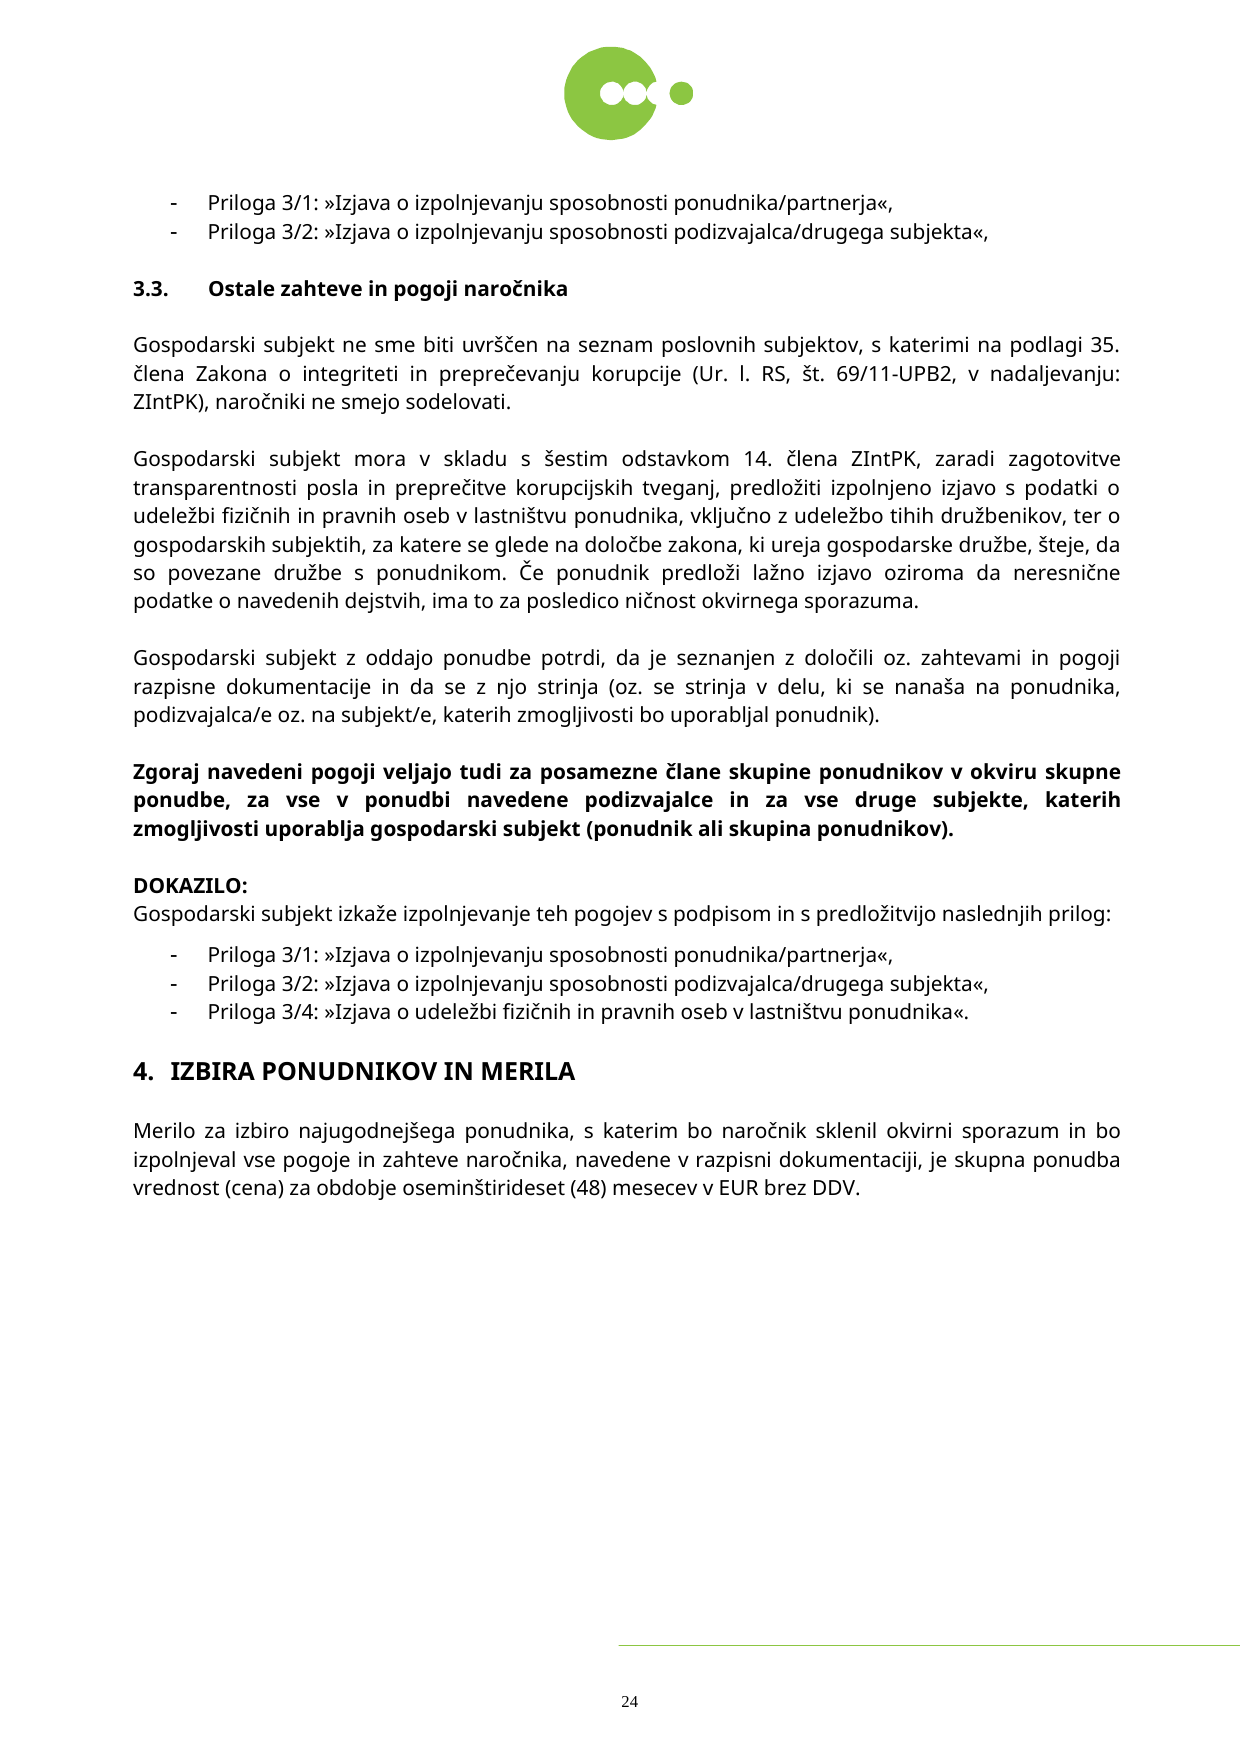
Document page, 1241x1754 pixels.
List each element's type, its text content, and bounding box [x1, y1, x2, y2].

text Gospodarski subjekt ne sme biti uvrščen na seznam poslovnih subjektov, s katerimi na podlagi 35. člena Zakona o integriteti in preprečevanju korupcije (Ur. l. RS, št. 69/11-UPB2, v nadaljevanju: ZIntPK), naročniki ne smejo sodelovati. [133, 331, 1122, 416]
text Gospodarski subjekt izkaže izpolnjevanje teh pogojev s podpisom in s predložitvijo naslednjih prilog: [133, 899, 1122, 928]
list Priloga 3/2: »Izjava o izpolnjevanju sposobnosti podizvajalca/drugega subjekta«, [170, 969, 1122, 997]
text Merilo za izbiro najugodnejšega ponudnika, s katerim bo naročnik sklenil okvirni sporazum in bo izpolnjeval vse pogoje in zahteve naročnika, navedene v razpisni dokumentaciji, je skupna ponudba vrednost (cena) za obdobje oseminštirideset (48) mesecev v EUR brez DDV. [133, 1117, 1122, 1202]
list Priloga 3/4: »Izjava o udeležbi fizičnih in pravnih oseb v lastništvu ponudnika«. [170, 997, 1122, 1026]
text DOKAZILO: [133, 871, 1122, 899]
list IZBIRA PONUDNIKOV IN MERILA [133, 1054, 1122, 1088]
text Zgoraj navedeni pogoji veljajo tudi za posamezne člane skupine ponudnikov v okviru skupne ponudbe, za vse v ponudbi navedene podizvajalce in za vse druge subjekte, katerih zmogljivosti uporablja gospodarski subjekt (ponudnik ali skupina ponudnikov). [133, 757, 1122, 842]
text Gospodarski subjekt mora v skladu s šestim odstavkom 14. člena ZIntPK, zaradi zagotovitve transparentnosti posla in preprečitve korupcijskih tveganj, predložiti izpolnjeno izjavo s podatki o udeležbi fizičnih in pravnih oseb v lastništvu ponudnika, vključno z udeležbo tihih družbenikov, ter o gospodarskih subjektih, za katere se glede na določbe zakona, ki ureja gospodarske družbe, šteje, da so povezane družbe s ponudnikom. Če ponudnik predloži lažno izjavo oziroma da neresnične podatke o navedenih dejstvih, ima to za posledico ničnost okvirnega sporazuma. [133, 444, 1122, 615]
list Priloga 3/1: »Izjava o izpolnjevanju sposobnosti ponudnika/partnerja«, [170, 940, 1122, 969]
list Priloga 3/1: »Izjava o izpolnjevanju sposobnosti ponudnika/partnerja«, [170, 188, 1122, 217]
text Gospodarski subjekt z oddajo ponudbe potrdi, da je seznanjen z določili oz. zahtevami in pogoji razpisne dokumentacije in da se z njo strinja (oz. se strinja v delu, ki se nanaša na ponudnika, podizvajalca/e oz. na subjekt/e, katerih zmogljivosti bo uporabljal ponudnik). [133, 643, 1122, 729]
list Ostale zahteve in pogoji naročnika [133, 274, 1122, 302]
list Priloga 3/2: »Izjava o izpolnjevanju sposobnosti podizvajalca/drugega subjekta«, [170, 217, 1122, 245]
